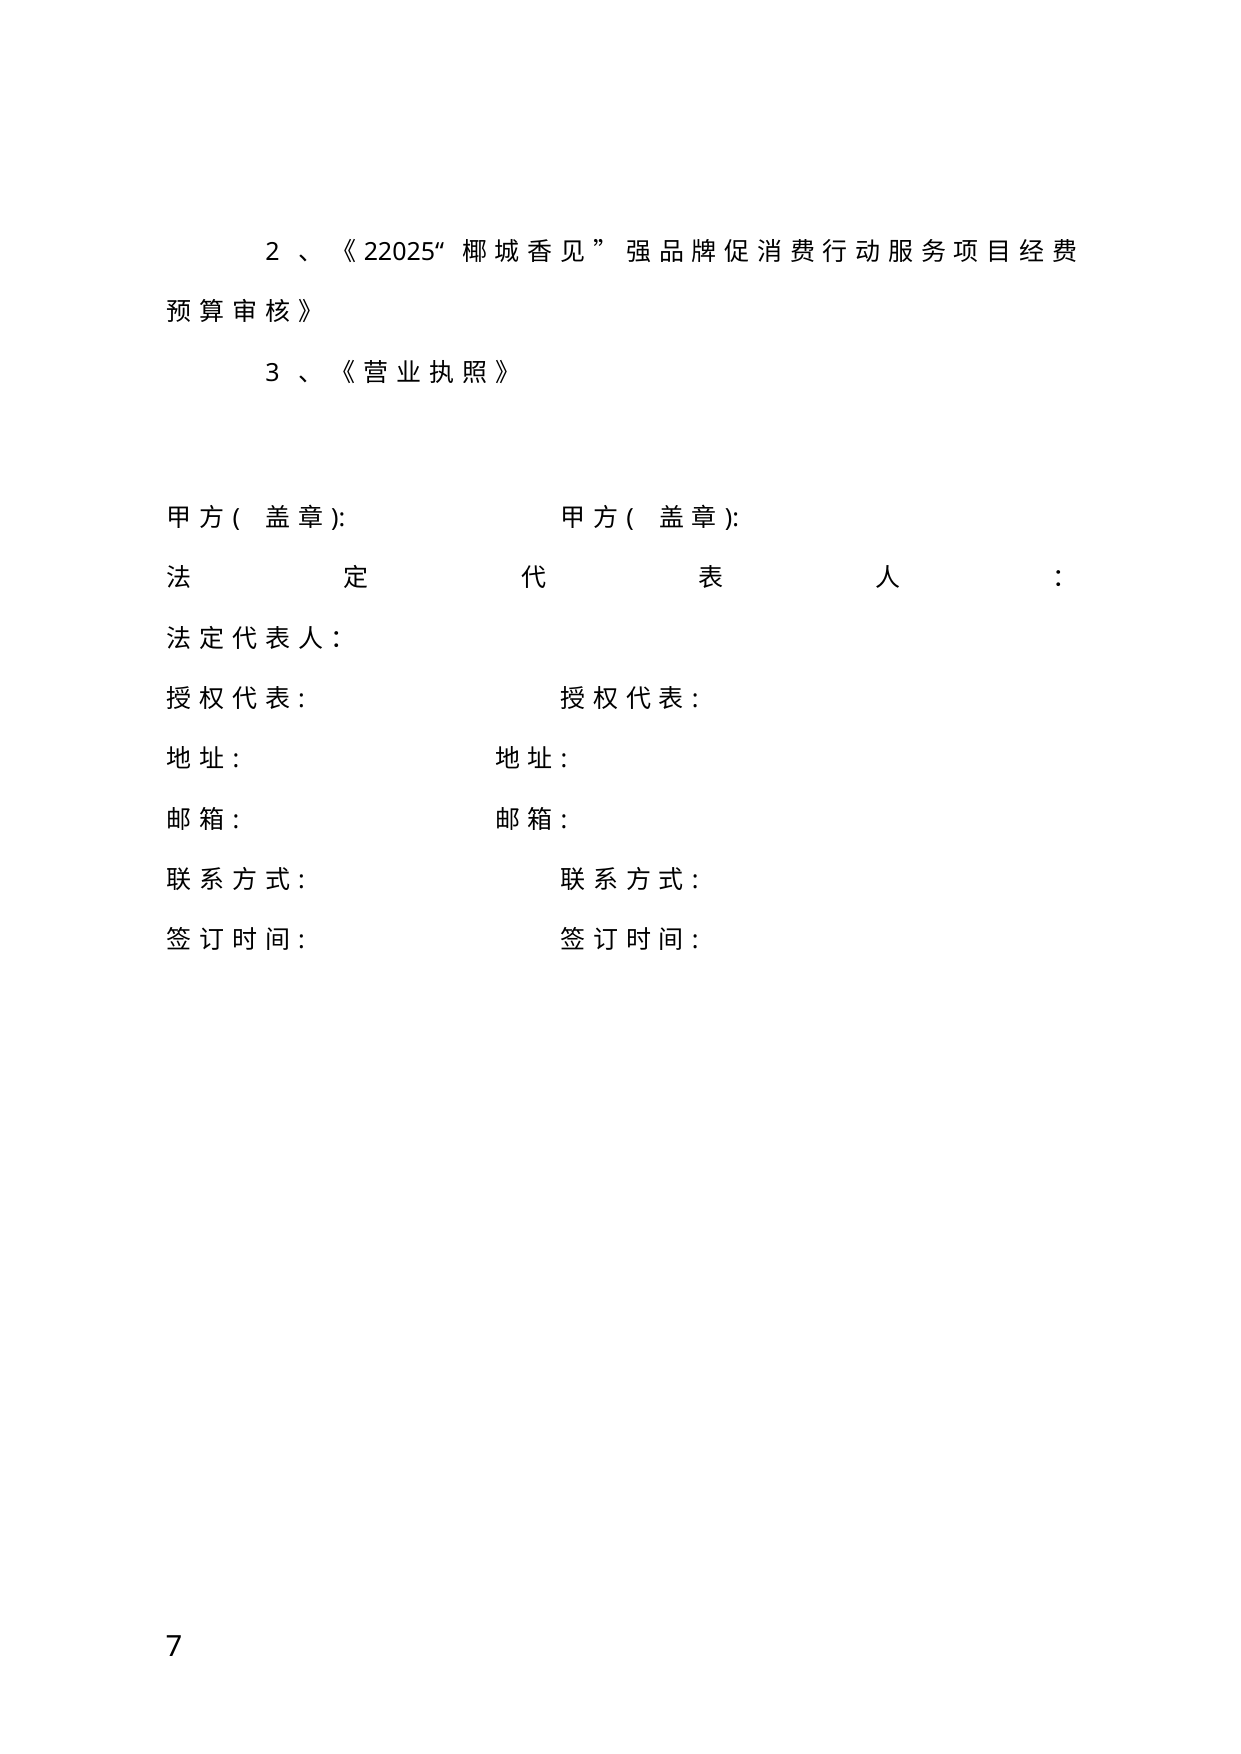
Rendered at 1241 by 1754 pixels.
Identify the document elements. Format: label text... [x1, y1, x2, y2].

list 邮箱: 邮箱: [167, 787, 1085, 847]
text 3、《营业执照》 [167, 340, 1085, 400]
list 地址: 地址: [167, 727, 1085, 787]
list 2、《22025“椰城香见”强品牌促消费行动服务项目经费预算审核》 [167, 219, 1085, 340]
list 甲方(盖章): 甲方(盖章): [167, 486, 1085, 546]
list 授权代表: 授权代表: [167, 667, 1085, 727]
list 法定代表人： 法定代表人： [167, 546, 1085, 667]
list 签订时间: 签订时间: [167, 908, 1085, 968]
list 联系方式: 联系方式: [167, 847, 1085, 908]
